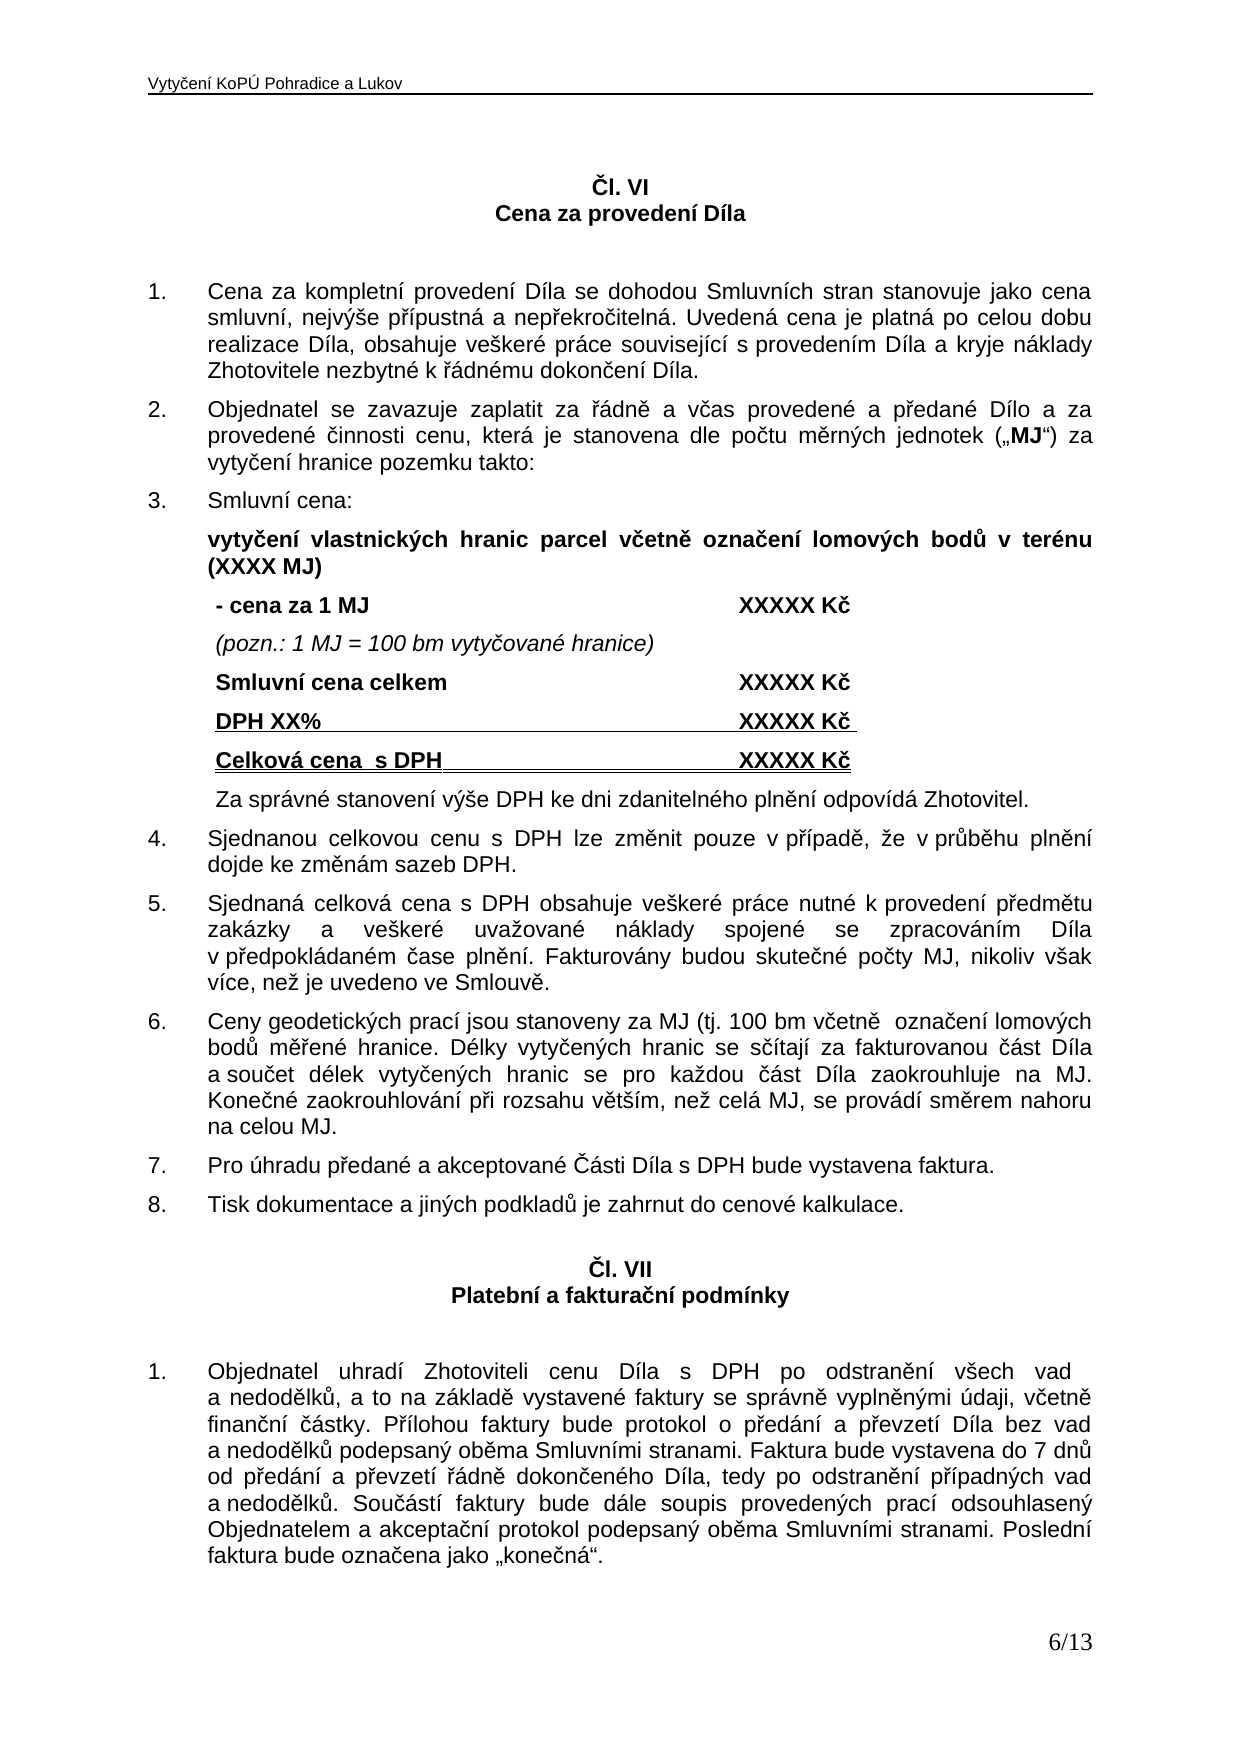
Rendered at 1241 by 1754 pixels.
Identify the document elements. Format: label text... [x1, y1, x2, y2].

text Smluvní cena celkem XXXXX Kč [215, 669, 1093, 696]
subtitle Platební a fakturační podmínky [148, 1282, 1093, 1309]
subtitle Čl. VII [148, 1256, 1093, 1282]
text - cena za 1 MJ XXXXX Kč [215, 592, 1093, 618]
list Objednatel uhradí Zhotoviteli cenu Díla s DPH po odstranění všech vad a nedodělků, a to na základě vystavené faktury se správně vyplněnými údaji, včetně finanční částky. Přílohou faktury bude protokol o předání a převzetí Díla bez vad a nedodělků podepsaný oběma Smluvními stranami. Faktura bude vystavena do 7 dnů od předání a převzetí řádně dokončeného Díla, tedy po odstranění případných vad a nedodělků. Součástí faktury bude dále soupis provedených prací odsouhlasený Objednatelem a akceptační protokol podepsaný oběma Smluvními stranami. Poslední faktura bude označena jako „konečná“. [148, 1358, 1093, 1569]
list Smluvní cena: [148, 487, 1093, 514]
subtitle Cena za provedení Díla [148, 200, 1093, 227]
list Objednatel se zavazuje zaplatit za řádně a včas provedené a předané Dílo a za provedené činnosti cenu, která je stanovena dle počtu měrných jednotek („MJ“) za vytyčení hranice pozemku takto: [148, 396, 1093, 475]
list Sjednaná celková cena s DPH obsahuje veškeré práce nutné k provedení předmětu zakázky a veškeré uvažované náklady spojené se zpracováním Díla v předpokládaném čase plnění. Fakturovány budou skutečné počty MJ, nikoliv však více, než je uvedeno ve Smlouvě. [148, 890, 1093, 995]
subtitle Čl. VI [148, 174, 1093, 200]
text (pozn.: 1 MJ = 100 bm vytyčované hranice) [215, 630, 1093, 657]
list Cena za kompletní provedení Díla se dohodou Smluvních stran stanovuje jako cena smluvní, nejvýše přípustná a nepřekročitelná. Uvedená cena je platná po celou dobu realizace Díla, obsahuje veškeré práce související s provedením Díla a kryje náklady Zhotovitele nezbytné k řádnému dokončení Díla. [148, 278, 1093, 383]
list Pro úhradu předané a akceptované Části Díla s DPH bude vystavena faktura. [148, 1152, 1093, 1178]
text Celková cena s DPH XXXXX Kč [215, 747, 1093, 773]
text vytyčení vlastnických hranic parcel včetně označení lomových bodů v terénu (XXXX MJ) [207, 526, 1093, 579]
text DPH XX% XXXXX Kč [215, 708, 1093, 734]
list Ceny geodetických prací jsou stanoveny za MJ (tj. 100 bm včetně označení lomových bodů měřené hranice. Délky vytyčených hranic se sčítají za fakturovanou část Díla a součet délek vytyčených hranic se pro každou část Díla zaokrouhluje na MJ. Konečné zaokrouhlování při rozsahu větším, než celá MJ, se provádí směrem nahoru na celou MJ. [148, 1008, 1093, 1139]
text Za správné stanovení výše DPH ke dni zdanitelného plnění odpovídá Zhotovitel. [215, 786, 1093, 812]
list Tisk dokumentace a jiných podkladů je zahrnut do cenové kalkulace. [148, 1191, 1093, 1217]
list Sjednanou celkovou cenu s DPH lze změnit pouze v případě, že v průběhu plnění dojde ke změnám sazeb DPH. [148, 825, 1093, 877]
